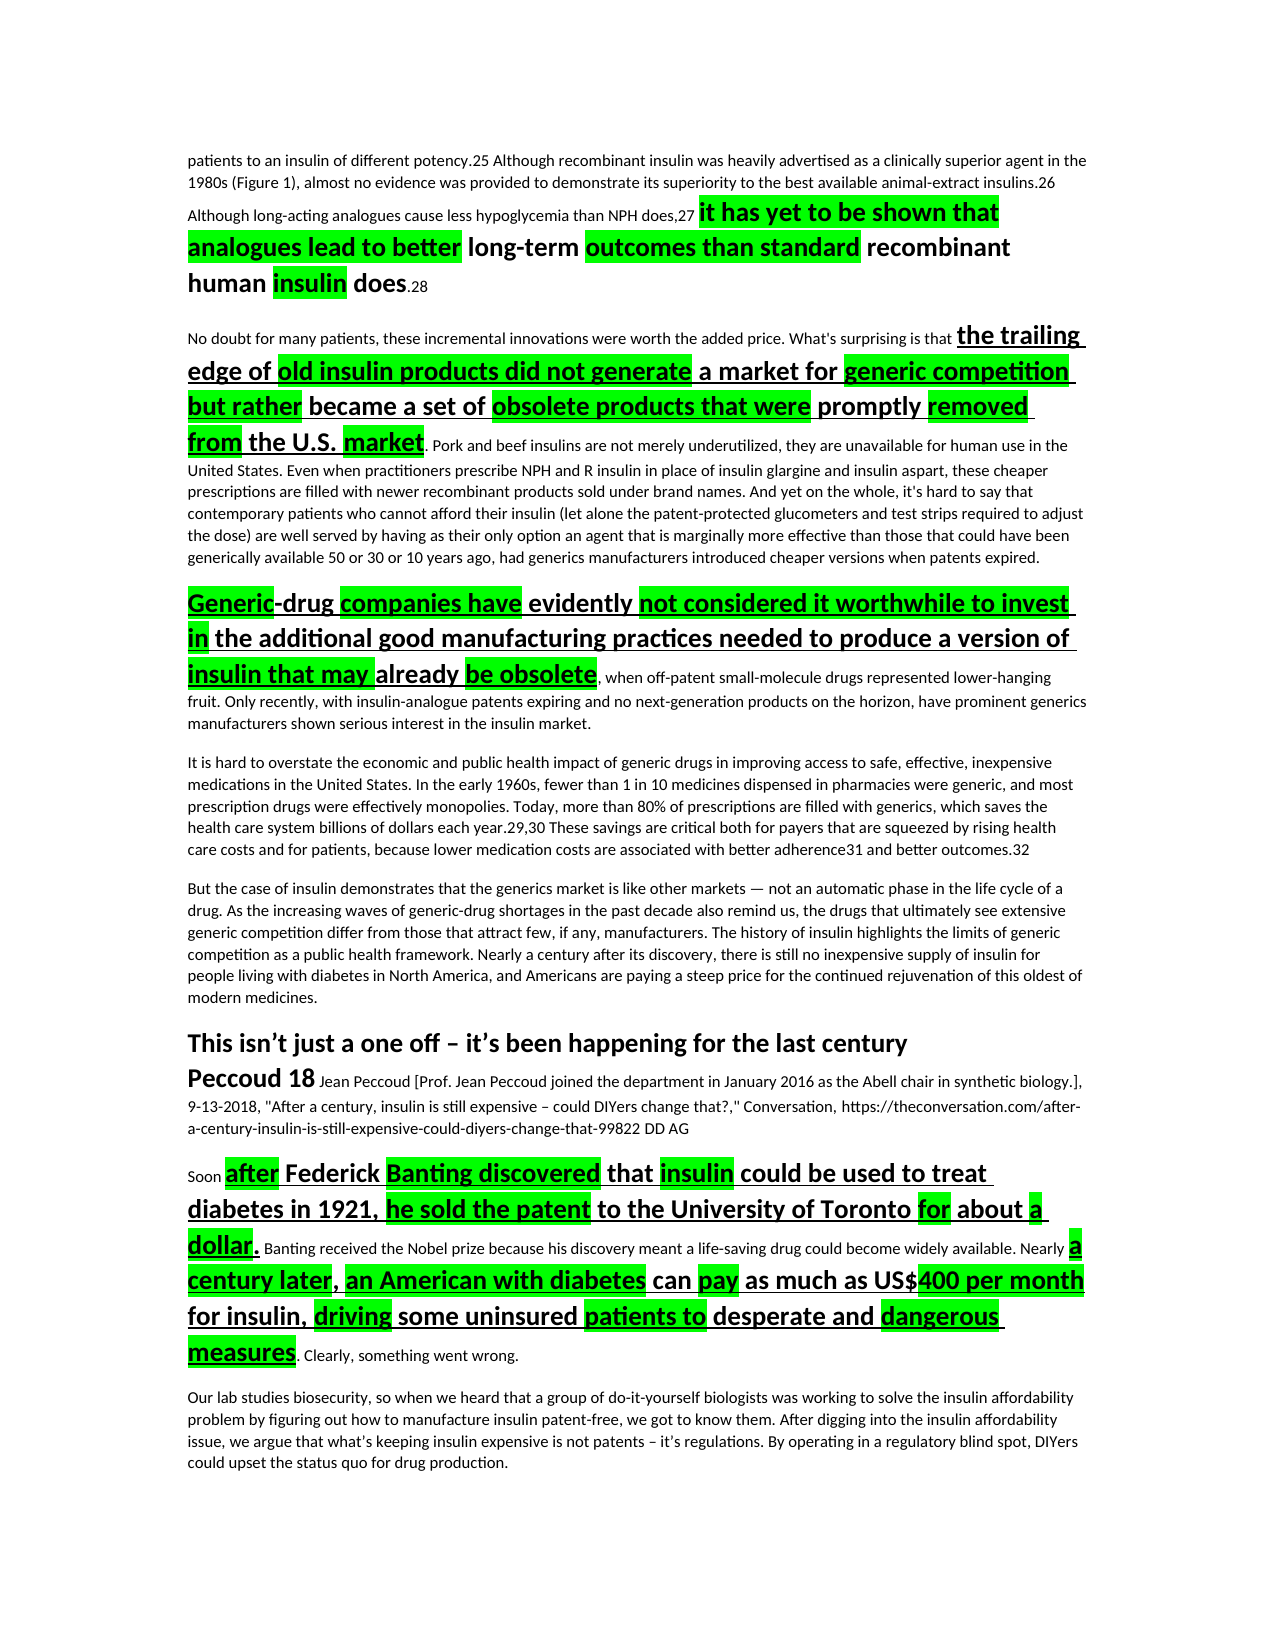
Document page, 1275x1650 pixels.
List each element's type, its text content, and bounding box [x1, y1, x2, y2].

text But the case of insulin demonstrates that the generics market is like other markets — not an automatic phase in the life cycle of a drug. As the increasing waves of generic-drug shortages in the past decade also remind us, the drugs that ultimately see extensive generic competition differ from those that attract few, if any, manufacturers. The history of insulin highlights the limits of generic competition as a public health framework. Nearly a century after its discovery, there is still no inexpensive supply of insulin for people living with diabetes in North America, and Americans are paying a steep price for the continued rejuvenation of this oldest of modern medicines. [187, 878, 1087, 1008]
subtitle This isn’t just a one off – it’s been happening for the last century [187, 1026, 1087, 1059]
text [187, 150, 1087, 299]
text No doubt for many patients, these incremental innovations were worth the added price. What's surprising is that the trailing edge of old insulin products did not generate a market for generic competition but rather became a set of obsolete products that were promptly removed from the U.S. market. Pork and beef insulins are not merely underutilized, they are unavailable for human use in the United States. Even when practitioners prescribe NPH and R insulin in place of insulin glargine and insulin aspart, these cheaper prescriptions are filled with newer recombinant products sold under brand names. And yet on the whole, it's hard to say that contemporary patients who cannot afford their insulin (let alone the patent-protected glucometers and test strips required to adjust the dose) are well served by having as their only option an agent that is marginally more effective than those that could have been generically available 50 or 30 or 10 years ago, had generics manufacturers introduced cheaper versions when patents expired. [187, 318, 1087, 568]
text Generic-drug companies have evidently not considered it worthwhile to invest in the additional good manufacturing practices needed to produce a version of insulin that may already be obsolete, when off-patent small-molecule drugs represented lower-hanging fruit. Only recently, with insulin-analogue patents expiring and no next-generation products on the horizon, have prominent generics manufacturers shown serious interest in the insulin market. [187, 586, 1087, 734]
text Peccoud 18 Jean Peccoud [Prof. Jean Peccoud joined the department in January 2016 as the Abell chair in synthetic biology.], 9-13-2018, "After a century, insulin is still expensive – could DIYers change that?," Conversation, https://theconversation.com/after-a-century-insulin-is-still-expensive-could-diyers-change-that-99822 DD AG [187, 1062, 1087, 1138]
text Soon after Federick Banting discovered that insulin could be used to treat diabetes in 1921, he sold the patent to the University of Toronto for about a dollar. Banting received the Nobel prize because his discovery meant a life-saving drug could become widely available. Nearly a century later, an American with diabetes can pay as much as US$400 per month for insulin, driving some uninsured patients to desperate and dangerous measures. Clearly, something went wrong. [187, 1157, 1087, 1368]
text Our lab studies biosecurity, so when we heard that a group of do-it-yourself biologists was working to solve the insulin affordability problem by figuring out how to manufacture insulin patent-free, we got to know them. After digging into the insulin affordability issue, we argue that what’s keeping insulin expensive is not patents – it’s regulations. By operating in a regulatory blind spot, DIYers could upset the status quo for drug production. [187, 1387, 1087, 1473]
text It is hard to overstate the economic and public health impact of generic drugs in improving access to safe, effective, inexpensive medications in the United States. In the early 1960s, fewer than 1 in 10 medicines dispensed in pharmacies were generic, and most prescription drugs were effectively monopolies. Today, more than 80% of prescriptions are filled with generics, which saves the health care system billions of dollars each year.29,30 These savings are critical both for payers that are squeezed by rising health care costs and for patients, because lower medication costs are associated with better adherence31 and better outcomes.32 [187, 752, 1087, 860]
